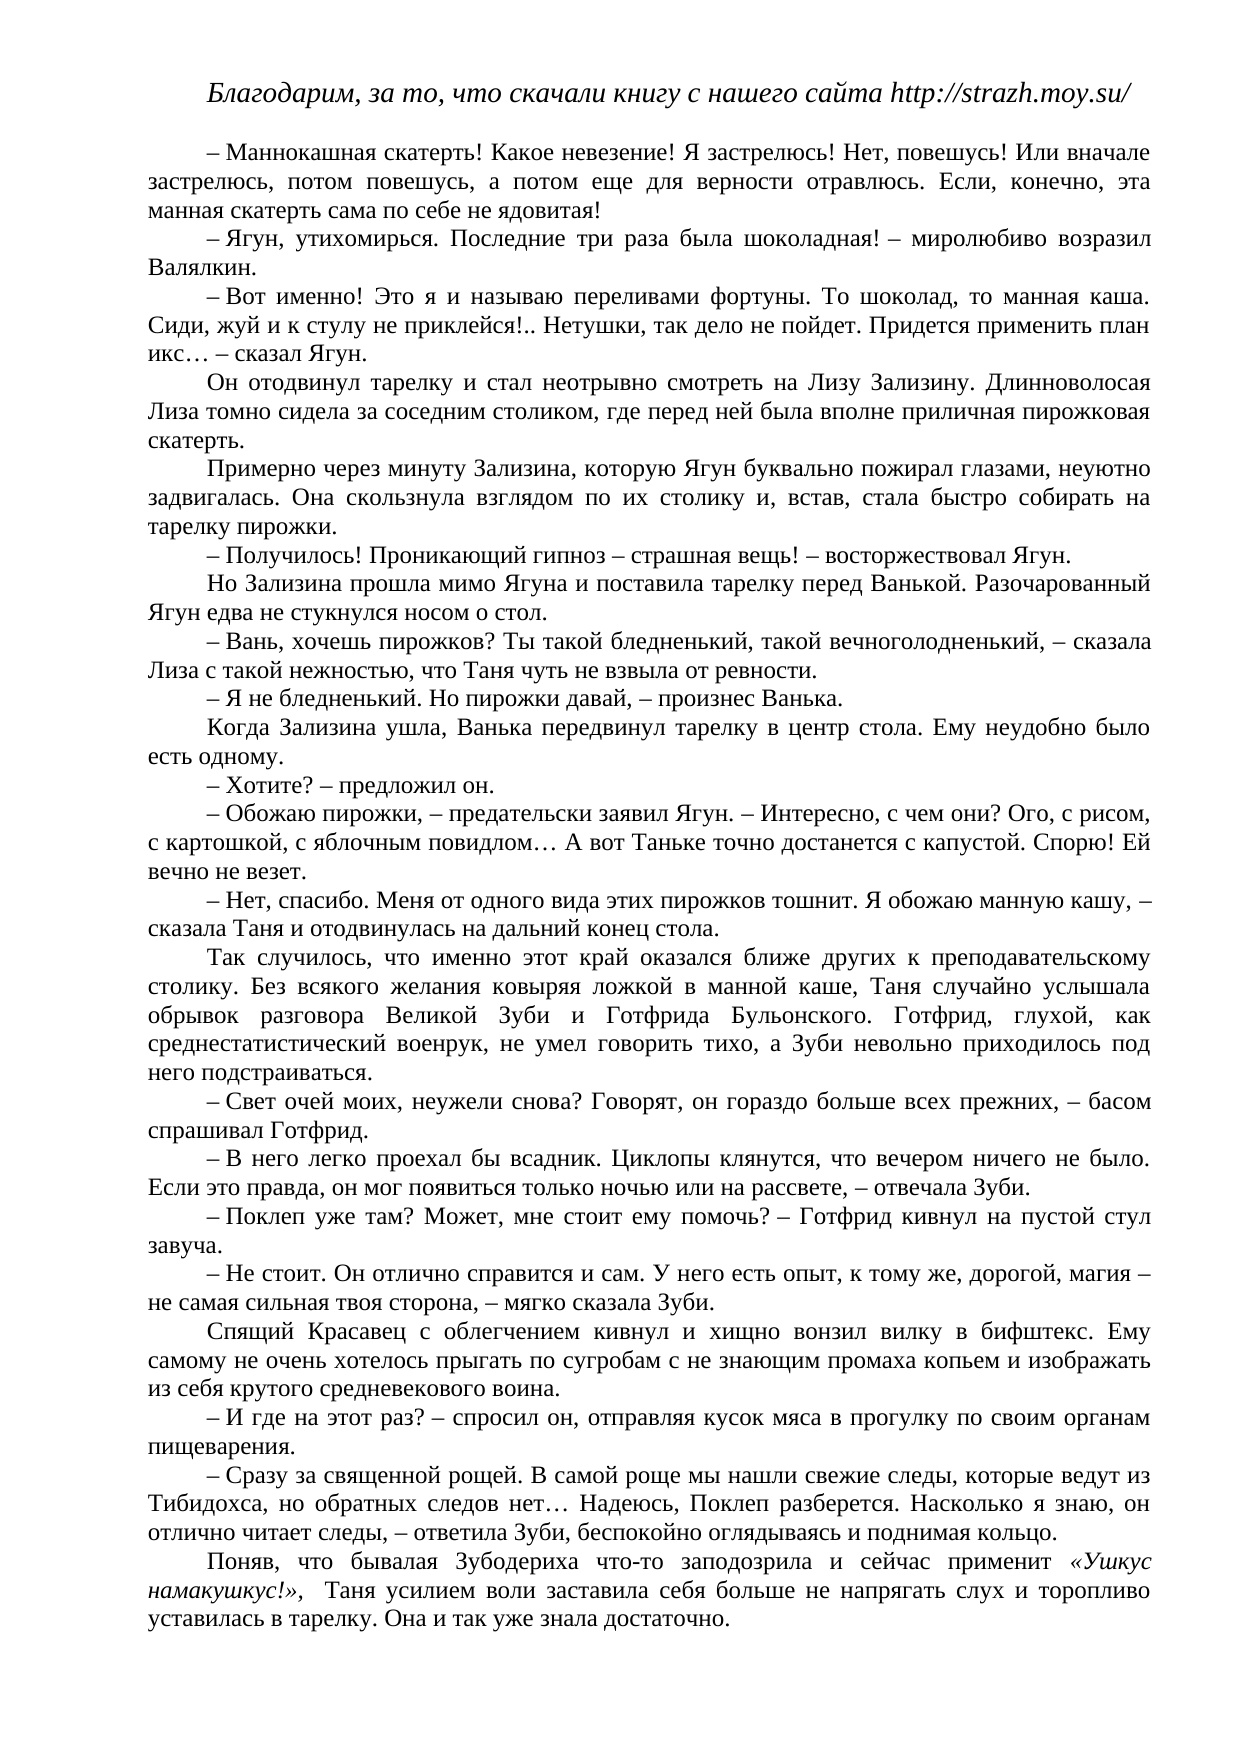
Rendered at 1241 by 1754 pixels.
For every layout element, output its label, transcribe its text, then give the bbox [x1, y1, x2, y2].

text Он отодвинул тарелку и стал неотрывно смотреть на Лизу Зализину. Длинноволосая Лиза томно сидела за соседним столиком, где перед ней была вполне приличная пирожковая скатерть. [148, 367, 1152, 453]
text – Вань, хочешь пирожков? Ты такой бледненький, такой вечноголодненький, – сказала Лиза с такой нежностью, что Таня чуть не взвыла от ревности. [148, 626, 1152, 683]
text – Хотите? – предложил он. [148, 770, 1152, 798]
text – Свет очей моих, неужели снова? Говорят, он гораздо больше всех прежних, – басом спрашивал Готфрид. [148, 1086, 1152, 1143]
text – Получилось! Проникающий гипноз – страшная вещь! – восторжествовал Ягун. [148, 540, 1152, 568]
text – Я не бледненький. Но пирожки давай, – произнес Ванька. [148, 683, 1152, 712]
text Но Зализина прошла мимо Ягуна и поставила тарелку перед Ванькой. Разочарованный Ягун едва не стукнулся носом о стол. [148, 568, 1152, 626]
text Когда Зализина ушла, Ванька передвинул тарелку в центр стола. Ему неудобно было есть одному. [148, 712, 1152, 770]
text – Поклеп уже там? Может, мне стоит ему помочь? – Готфрид кивнул на пустой стул завуча. [148, 1201, 1152, 1258]
text – Не стоит. Он отлично справится и сам. У него есть опыт, к тому же, дорогой, магия – не самая сильная твоя сторона, – мягко сказала Зуби. [148, 1258, 1152, 1316]
text – Нет, спасибо. Меня от одного вида этих пирожков тошнит. Я обожаю манную кашу, – сказала Таня и отодвинулась на дальний конец стола. [148, 885, 1152, 942]
text Спящий Красавец с облегчением кивнул и хищно вонзил вилку в бифштекс. Ему самому не очень хотелось прыгать по сугробам с не знающим промаха копьем и изображать из себя крутого средневекового воина. [148, 1316, 1152, 1402]
text – Сразу за священной рощей. В самой роще мы нашли свежие следы, которые ведут из Тибидохса, но обратных следов нет… Надеюсь, Поклеп разберется. Насколько я знаю, он отлично читает следы, – ответила Зуби, беспокойно оглядываясь и поднимая кольцо. [148, 1460, 1152, 1546]
text – Маннокашная скатерть! Какое невезение! Я застрелюсь! Нет, повешусь! Или вначале застрелюсь, потом повешусь, а потом еще для верности отравлюсь. Если, конечно, эта манная скатерть сама по себе не ядовитая! [148, 137, 1152, 223]
text – Ягун, утихомирься. Последние три раза была шоколадная! – миролюбиво возразил Валялкин. [148, 223, 1152, 281]
text Поняв, что бывалая Зубодериха что-то заподозрила и сейчас применит «Ушкус намакушкус!», Таня усилием воли заставила себя больше не напрягать слух и торопливо уставилась в тарелку. Она и так уже знала достаточно. [148, 1546, 1152, 1632]
text Так случилось, что именно этот край оказался ближе других к преподавательскому столику. Без всякого желания ковыряя ложкой в манной каше, Таня случайно услышала обрывок разговора Великой Зуби и Готфрида Бульонского. Готфрид, глухой, как среднестатистический военрук, не умел говорить тихо, а Зуби невольно приходилось под него подстраиваться. [148, 942, 1152, 1086]
text – В него легко проехал бы всадник. Циклопы клянутся, что вечером ничего не было. Если это правда, он мог появиться только ночью или на рассвете, – отвечала Зуби. [148, 1143, 1152, 1201]
text – Обожаю пирожки, – предательски заявил Ягун. – Интересно, с чем они? Ого, с рисом, с картошкой, с яблочным повидлом… А вот Таньке точно достанется с капустой. Спорю! Ей вечно не везет. [148, 798, 1152, 885]
text – Вот именно! Это я и называю переливами фортуны. То шоколад, то манная каша. Сиди, жуй и к стулу не приклейся!.. Нетушки, так дело не пойдет. Придется применить план икс… – сказал Ягун. [148, 281, 1152, 367]
text – И где на этот раз? – спросил он, отправляя кусок мяса в прогулку по своим органам пищеварения. [148, 1402, 1152, 1460]
text Примерно через минуту Зализина, которую Ягун буквально пожирал глазами, неуютно задвигалась. Она скользнула взглядом по их столику и, встав, стала быстро собирать на тарелку пирожки. [148, 453, 1152, 540]
